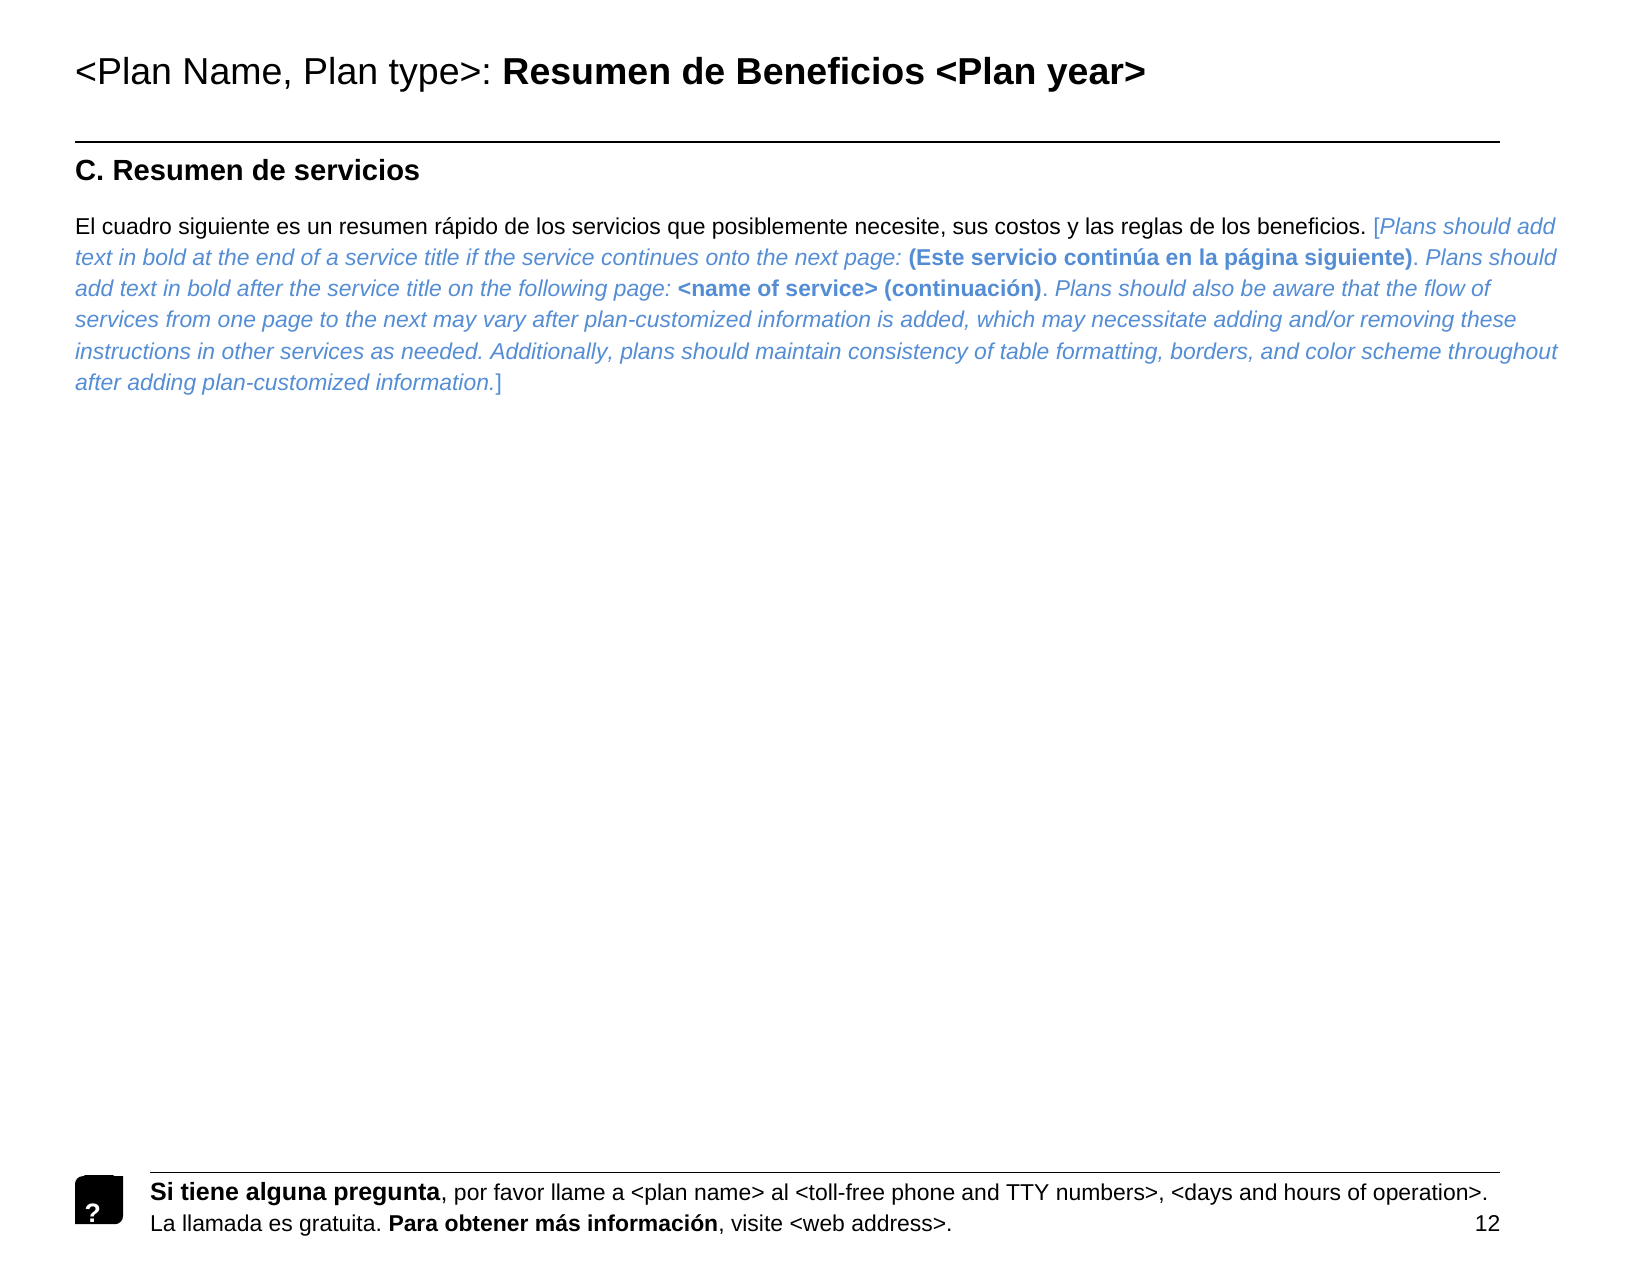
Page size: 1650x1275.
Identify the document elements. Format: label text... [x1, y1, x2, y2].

subtitle C. Resumen de servicios [75, 143, 1500, 188]
text El cuadro siguiente es un resumen rápido de los servicios que posiblemente necesite, sus costos y las reglas de los beneficios. [Plans should add text in bold at the end of a service title if the service continues onto the next page: (Este servicio continúa en la página siguiente). Plans should add text in bold after the service title on the following page: <name of service> (continuación). Plans should also be aware that the flow of services from one page to the next may vary after plan-customized information is added, which may necessitate adding and/or removing these instructions in other services as needed. Additionally, plans should maintain consistency of table formatting, borders, and color scheme throughout after adding plan-customized information.] [75, 209, 1575, 397]
